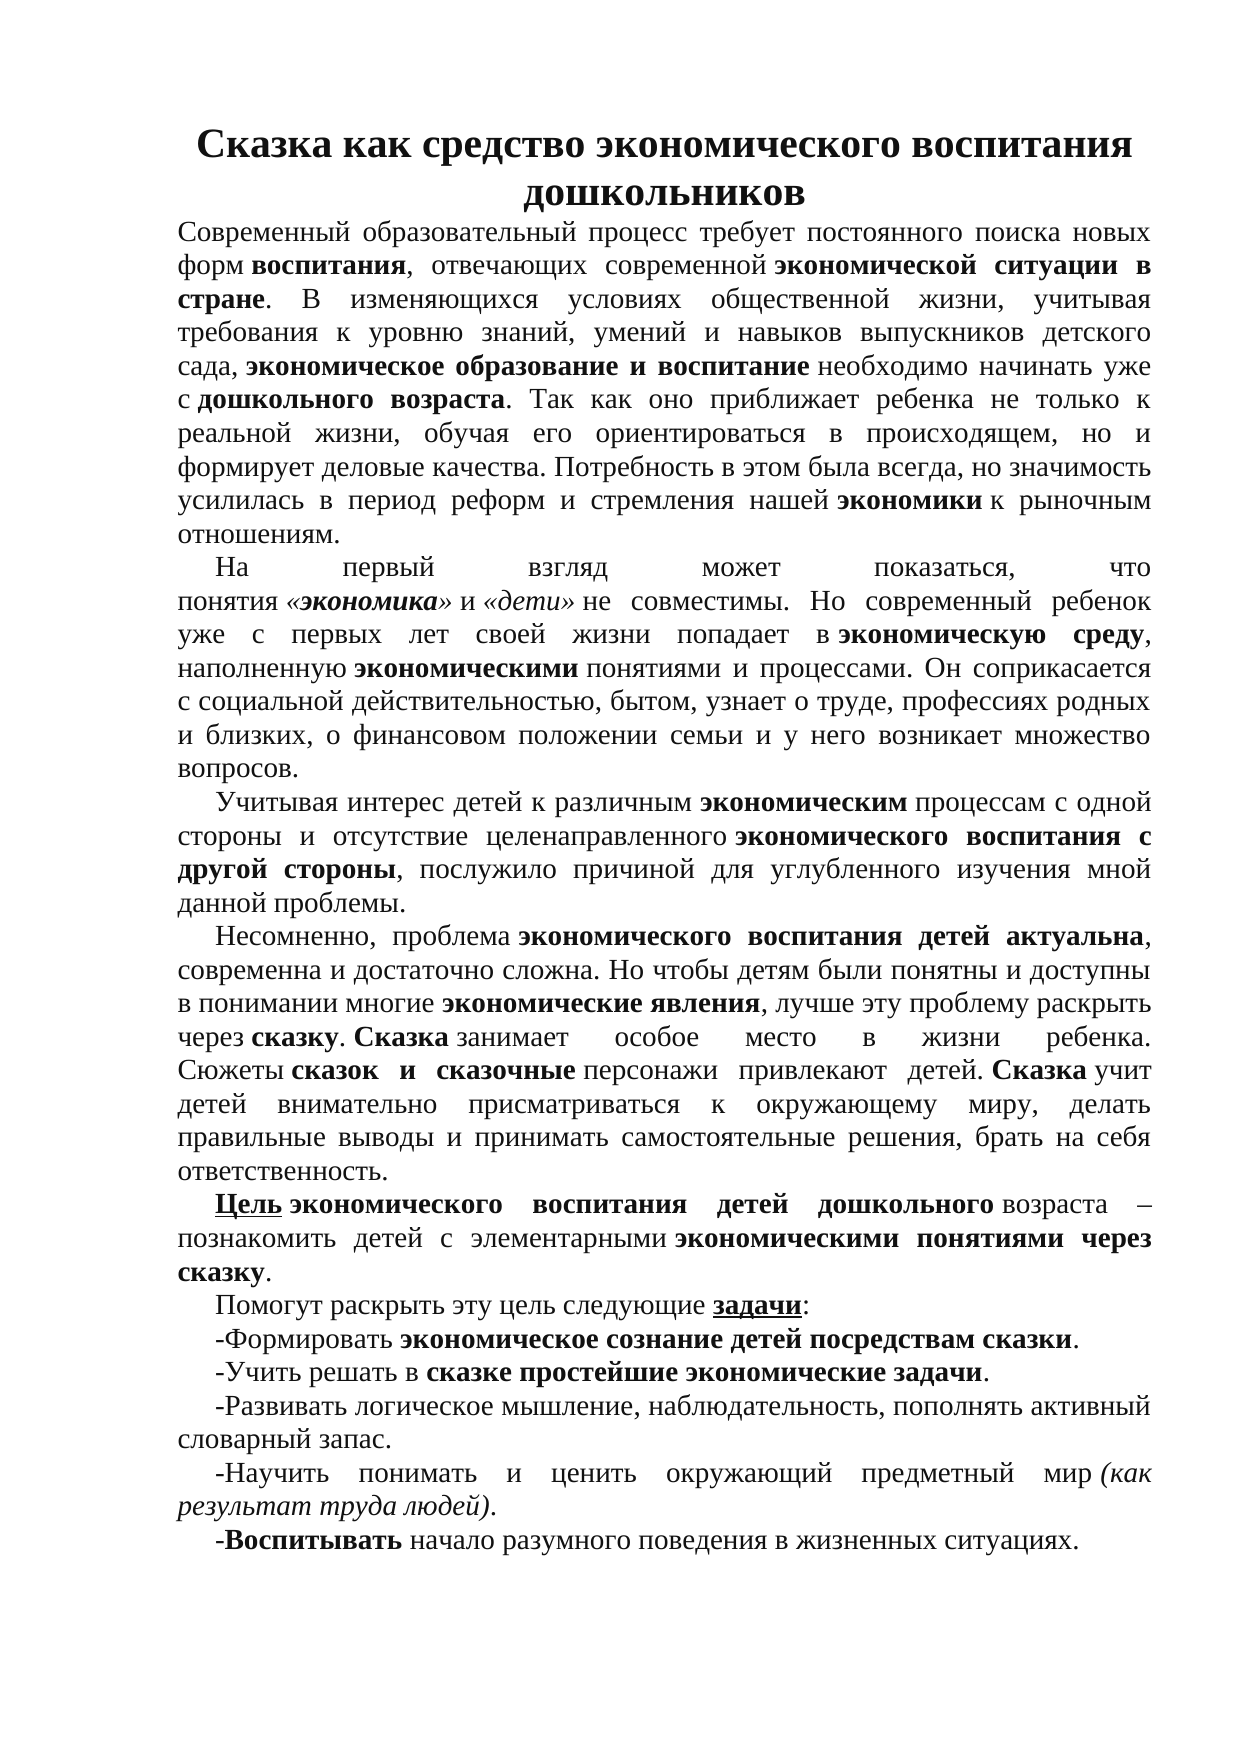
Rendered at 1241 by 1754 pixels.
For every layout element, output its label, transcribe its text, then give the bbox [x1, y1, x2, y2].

text -Развивать логическое мышление, наблюдательность, пополнять активный словарный запас. [177, 1388, 1152, 1455]
text -Научить понимать и ценить окружающий предметный мир (как результат труда людей). [177, 1455, 1152, 1522]
text Помогут раскрыть эту цель следующие задачи: [177, 1287, 1152, 1321]
text Сказка как средство экономического воспитания дошкольников [177, 118, 1152, 214]
text Цель экономического воспитания детей дошкольного возраста – познакомить детей с элементарными экономическими понятиями через сказку. [177, 1187, 1152, 1287]
text -Воспитывать начало разумного поведения в жизненных ситуациях. [177, 1522, 1152, 1556]
text Современный образовательный процесс требует постоянного поиска новых форм воспитания, отвечающих современной экономической ситуации в стране. В изменяющихся условиях общественной жизни, учитывая требования к уровню знаний, умений и навыков выпускников детского сада, экономическое образование и воспитание необходимо начинать уже с дошкольного возраста. Так как оно приближает ребенка не только к реальной жизни, обучая его ориентироваться в происходящем, но и формирует деловые качества. Потребность в этом была всегда, но значимость усилилась в период реформ и стремления нашей экономики к рыночным отношениям. [177, 214, 1152, 549]
text -Формировать экономическое сознание детей посредствам сказки. [177, 1321, 1152, 1354]
text -Учить решать в сказке простейшие экономические задачи. [177, 1354, 1152, 1388]
text Несомненно, проблема экономического воспитания детей актуальна, современна и достаточно сложна. Но чтобы детям были понятны и доступны в понимании многие экономические явления, лучше эту проблему раскрыть через сказку. Сказка занимает особое место в жизни ребенка. Сюжеты сказок и сказочные персонажи привлекают детей. Сказка учит детей внимательно присматриваться к окружающему миру, делать правильные выводы и принимать самостоятельные решения, брать на себя ответственность. [177, 918, 1152, 1187]
text На первый взгляд может показаться, что понятия «экономика» и «дети» не совместимы. Но современный ребенок уже с первых лет своей жизни попадает в экономическую среду, наполненную экономическими понятиями и процессами. Он соприкасается с социальной действительностью, бытом, узнает о труде, профессиях родных и близких, о финансовом положении семьи и у него возникает множество вопросов. [177, 549, 1152, 784]
text Учитывая интерес детей к различным экономическим процессам с одной стороны и отсутствие целенаправленного экономического воспитания с другой стороны, послужило причиной для углубленного изучения мной данной проблемы. [177, 784, 1152, 918]
